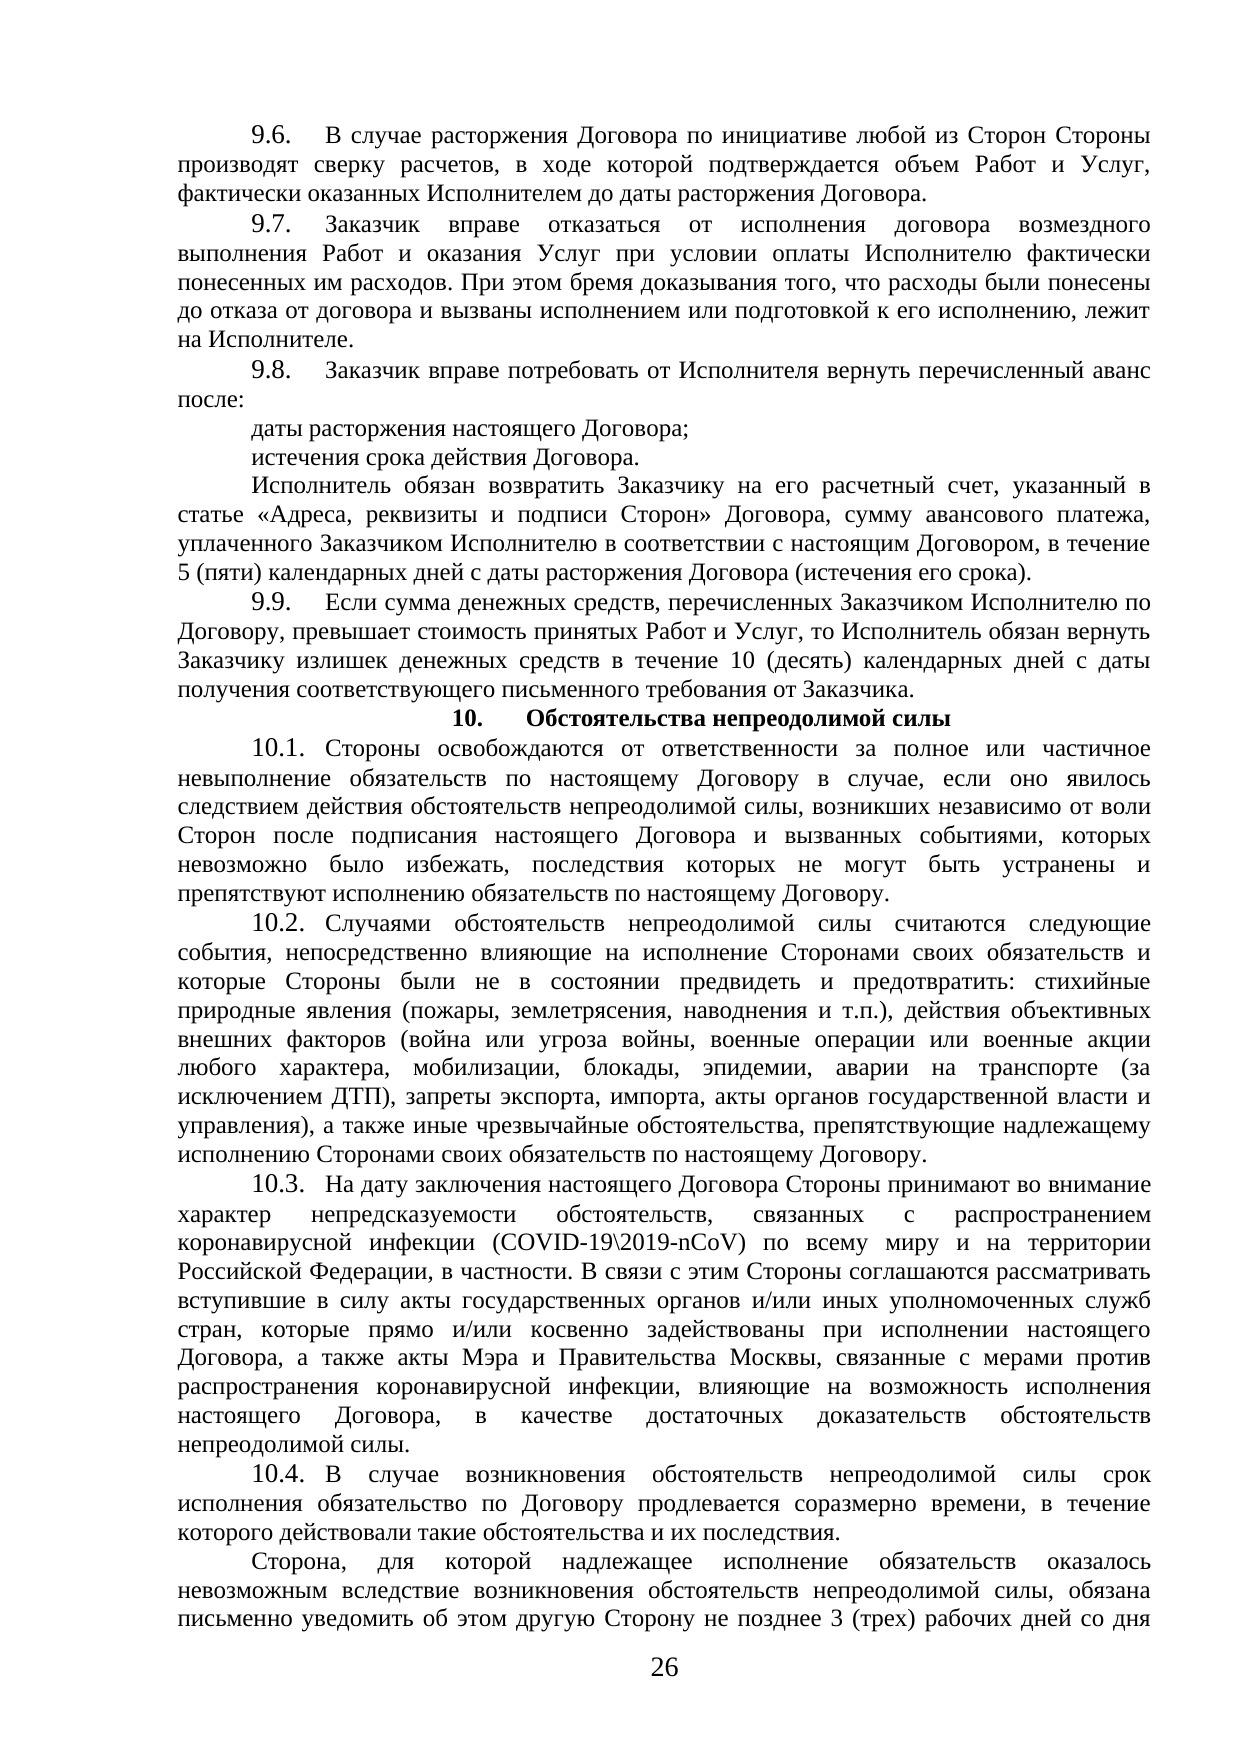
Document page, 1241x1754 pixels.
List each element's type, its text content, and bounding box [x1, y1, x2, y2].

list В случае возникновения обстоятельств непреодолимой силы срок исполнения обязательство по Договору продлевается соразмерно времени, в течение которого действовали такие обстоятельства и их последствия. [177, 1457, 1152, 1546]
list Исполнитель обязан возвратить Заказчику на его расчетный счет, указанный в статье «Адреса, реквизиты и подписи Сторон» Договора, сумму авансового платежа, уплаченного Заказчиком Исполнителю в соответствии с настоящим Договором, в течение 5 (пяти) календарных дней с даты расторжения Договора (истечения его срока). [177, 470, 1152, 585]
list На дату заключения настоящего Договора Стороны принимают во внимание характер непредсказуемости обстоятельств, связанных с распространением коронавирусной инфекции (COVID-19\2019-nCoV) по всему миру и на территории Российской Федерации, в частности. В связи с этим Стороны соглашаются рассматривать вступившие в силу акты государственных органов и/или иных уполномоченных служб стран, которые прямо и/или косвенно задействованы при исполнении настоящего Договора, а также акты Мэра и Правительства Москвы, связанные с мерами против распространения коронавирусной инфекции, влияющие на возможность исполнения настоящего Договора, в качестве достаточных доказательств обстоятельств непреодолимой силы. [177, 1167, 1152, 1457]
list Заказчик вправе отказаться от исполнения договора возмездного выполнения Работ и оказания Услуг при условии оплаты Исполнителю фактически понесенных им расходов. При этом бремя доказывания того, что расходы были понесены до отказа от договора и вызваны исполнением или подготовкой к его исполнению, лежит на Исполнителе. [177, 207, 1152, 353]
list Стороны освобождаются от ответственности за полное или частичное невыполнение обязательств по настоящему Договору в случае, если оно явилось следствием действия обстоятельств непреодолимой силы, возникших независимо от воли Сторон после подписания настоящего Договора и вызванных событиями, которых невозможно было избежать, последствия которых не могут быть устранены и препятствуют исполнению обязательств по настоящему Договору. [177, 731, 1152, 906]
list В случае расторжения Договора по инициативе любой из Сторон Стороны производят сверку расчетов, в ходе которой подтверждается объем Работ и Услуг, фактически оказанных Исполнителем до даты расторжения Договора. [177, 118, 1152, 207]
text истечения срока действия Договора. [177, 442, 1152, 470]
subtitle Обстоятельства непреодолимой силы [177, 703, 1152, 731]
text даты расторжения настоящего Договора; [177, 413, 1152, 442]
list Заказчик вправе потребовать от Исполнителя вернуть перечисленный аванс после: [177, 353, 1152, 413]
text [177, 1546, 1152, 1632]
list Случаями обстоятельств непреодолимой силы считаются следующие события, непосредственно влияющие на исполнение Сторонами своих обязательств и которые Стороны были не в состоянии предвидеть и предотвратить: стихийные природные явления (пожары, землетрясения, наводнения и т.п.), действия объективных внешних факторов (война или угроза войны, военные операции или военные акции любого характера, мобилизации, блокады, эпидемии, аварии на транспорте (за исключением ДТП), запреты экспорта, импорта, акты органов государственной власти и управления), а также иные чрезвычайные обстоятельства, препятствующие надлежащему исполнению Сторонами своих обязательств по настоящему Договору. [177, 906, 1152, 1167]
list Если сумма денежных средств, перечисленных Заказчиком Исполнителю по Договору, превышает стоимость принятых Работ и Услуг, то Исполнитель обязан вернуть Заказчику излишек денежных средств в течение 10 (десять) календарных дней с даты получения соответствующего письменного требования от Заказчика. [177, 585, 1152, 703]
